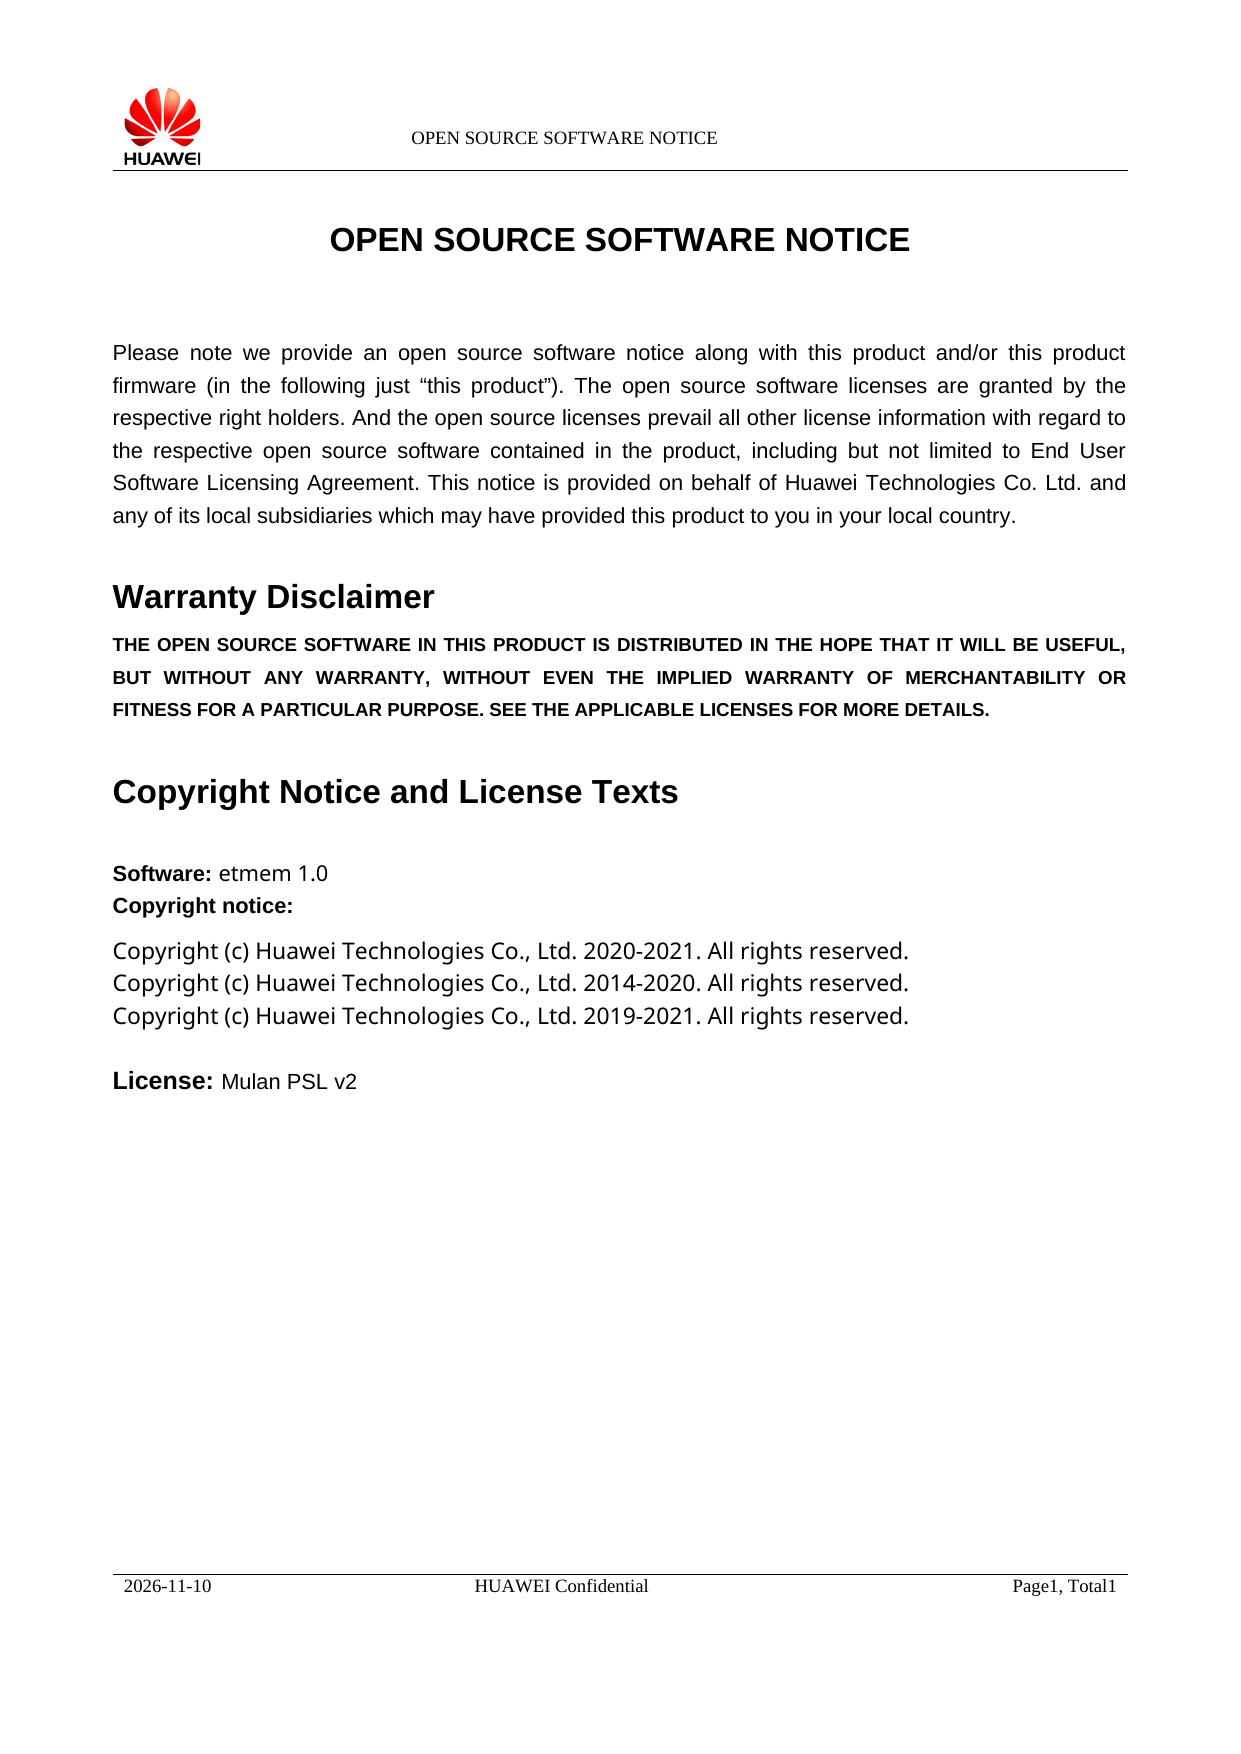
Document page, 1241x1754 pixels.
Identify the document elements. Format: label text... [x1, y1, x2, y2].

text Warranty Disclaimer [112, 564, 1128, 629]
text Copyright (c) Huawei Technologies Co., Ltd. 2020-2021. All rights reserved. Copyright (c) Huawei Technologies Co., Ltd. 2014-2020. All rights reserved. Copyright (c) Huawei Technologies Co., Ltd. 2019-2021. All rights reserved. [112, 934, 1128, 1064]
text License: Mulan PSL v2 [112, 1064, 1128, 1096]
text The open source software in this product is distributed in the hope that it will be useful, but WITHOUT ANY WARRANTY, without even the implied warranty of MERCHANTABILITY or FITNESS FOR A PARTICULAR PURPOSE. See the applicable licenses for more details. [112, 629, 1128, 726]
text Please note we provide an open source software notice along with this product and/or this product firmware (in the following just “this product”). The open source software licenses are granted by the respective right holders. And the open source licenses prevail all other license information with regard to the respective open source software contained in the product, including but not limited to End User Software Licensing Agreement. This notice is provided on behalf of Huawei Technologies Co. Ltd. and any of its local subsidiaries which may have provided this product to you in your local country. [112, 336, 1128, 531]
title Software: etmem 1.0 [112, 856, 1128, 889]
text Copyright Notice and License Texts [112, 759, 1128, 824]
text Copyright notice: [112, 889, 1128, 921]
text OPEN SOURCE SOFTWARE NOTICE [112, 206, 1128, 271]
picture [124, 88, 201, 165]
